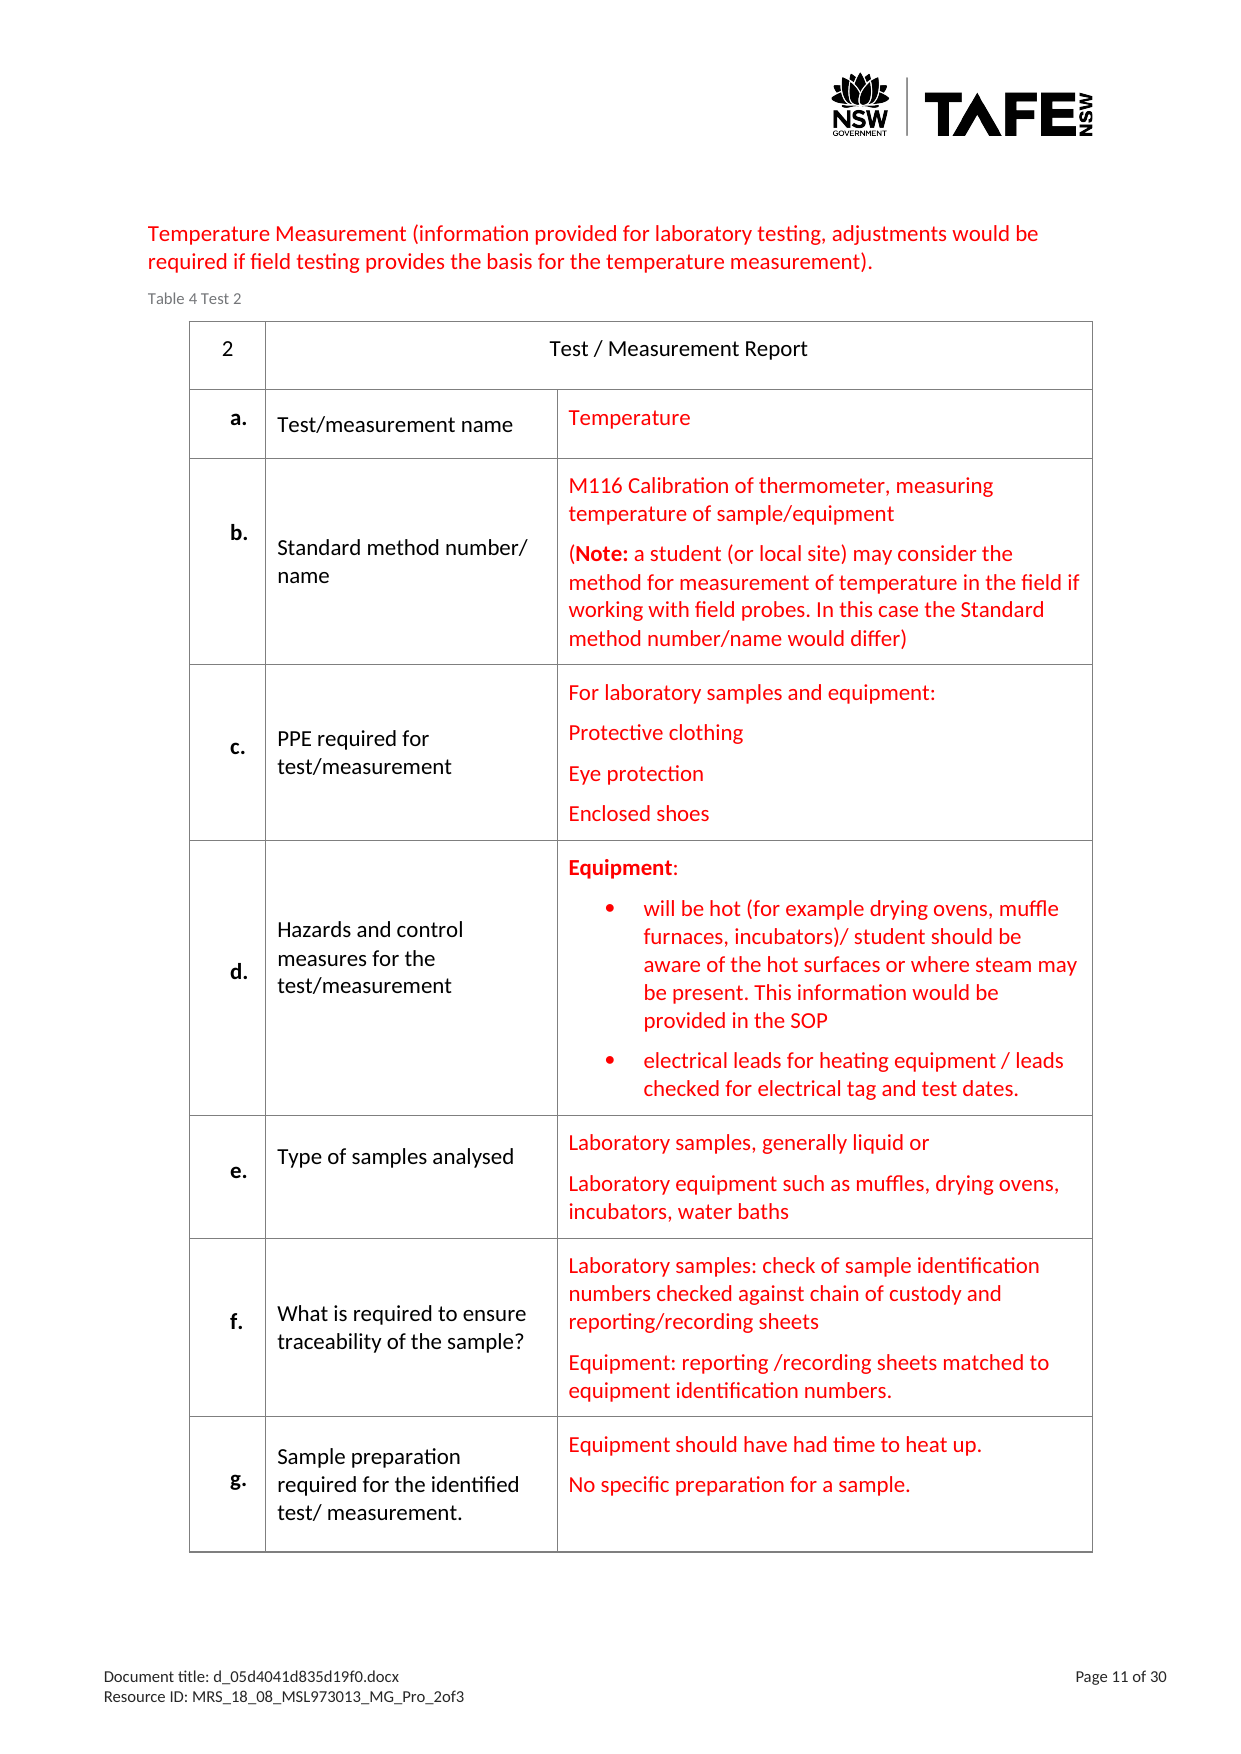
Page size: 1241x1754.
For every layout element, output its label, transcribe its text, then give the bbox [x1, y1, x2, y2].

table_cell Temperature [558, 390, 1092, 457]
picture [831, 71, 1093, 137]
table_cell Sample preparation required for the identified test/ measurement. [266, 1417, 557, 1551]
table_cell Hazards and control measures for the test/measurement [266, 841, 557, 1115]
table_cell Laboratory samples: check of sample identification numbers checked against chain of custody and reporting/recording sheets Equipment: reporting /recording sheets matched to equipment identification numbers. [558, 1239, 1092, 1416]
table_cell [190, 1239, 265, 1416]
table_cell For laboratory samples and equipment: Protective clothing Eye protection Enclosed shoes [558, 665, 1092, 840]
text Temperature Measurement (information provided for laboratory testing, adjustments would be required if field testing provides the basis for the temperature measurement). [148, 219, 1092, 276]
table_cell [190, 390, 265, 457]
table_cell Equipment: will be hot (for example drying ovens, muffle furnaces, incubators)/ student should be aware of the hot surfaces or where steam may be present. This information would be provided in the SOP electrical leads for heating equipment / leads checked for electrical tag and test dates. [558, 841, 1092, 1115]
table_cell PPE required for test/measurement [266, 665, 557, 840]
table_cell [190, 841, 265, 1115]
table_cell Laboratory samples, generally liquid or Laboratory equipment such as muffles, drying ovens, incubators, water baths [558, 1116, 1092, 1238]
table_header Test / Measurement Report [266, 322, 1092, 389]
table_cell [190, 1417, 265, 1551]
table_cell [190, 665, 265, 840]
table_cell [190, 1116, 265, 1238]
table_cell Type of samples analysed [266, 1116, 557, 1238]
text Table 4 Test 2 [148, 288, 1092, 308]
table_cell Equipment should have had time to heat up. No specific preparation for a sample. [558, 1417, 1092, 1551]
table_cell [190, 459, 265, 664]
table_cell M116 Calibration of thermometer, measuring temperature of sample/equipment (Note: a student (or local site) may consider the method for measurement of temperature in the field if working with field probes. In this case the Standard method number/name would differ) [558, 459, 1092, 664]
table_cell What is required to ensure traceability of the sample? [266, 1239, 557, 1416]
table_cell Standard method number/ name [266, 459, 557, 664]
table_header 2 [190, 322, 265, 389]
table_cell Test/measurement name [266, 390, 557, 457]
